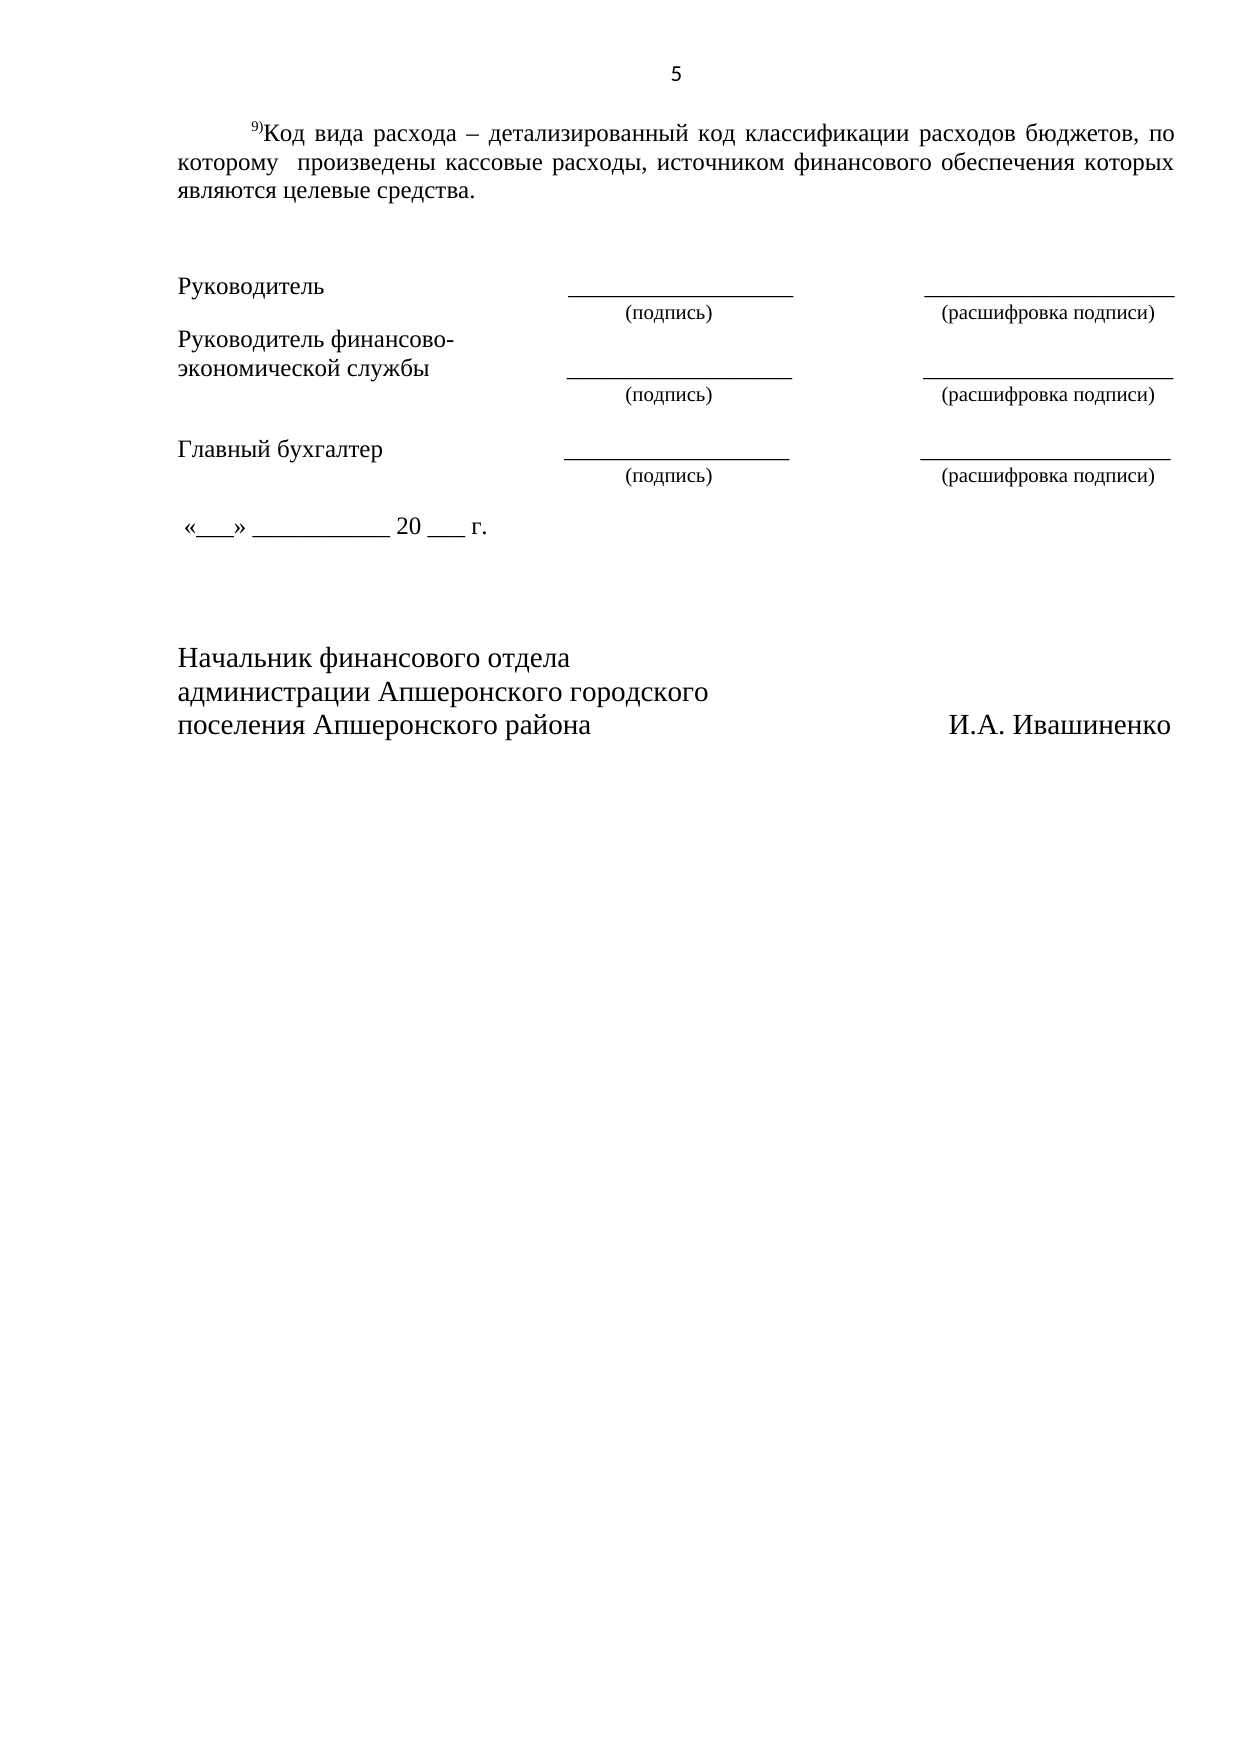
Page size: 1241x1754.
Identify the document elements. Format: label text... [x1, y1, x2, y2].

text «___» ___________ 20 ___ г. [177, 511, 1175, 539]
text Руководитель __________________ ____________________ [177, 271, 1175, 300]
text администрации Апшеронского городского [177, 674, 1175, 707]
text (подпись) (расшифровка подписи) [177, 300, 1175, 324]
text (подпись) (расшифровка подписи) [177, 382, 1175, 406]
text (подпись) (расшифровка подписи) [177, 463, 1175, 487]
text Начальник финансового отдела [177, 640, 1175, 674]
text поселения Апшеронского района И.А. Ивашиненко [177, 707, 1175, 741]
text 9)Код вида расхода – детализированный код классификации расходов бюджетов, по которому произведены кассовые расходы, источником финансового обеспечения которых являются целевые средства. [177, 118, 1175, 204]
text экономической службы __________________ ____________________ [177, 353, 1175, 382]
text Главный бухгалтер __________________ ____________________ [177, 434, 1175, 463]
text Руководитель финансово- [177, 324, 1175, 353]
